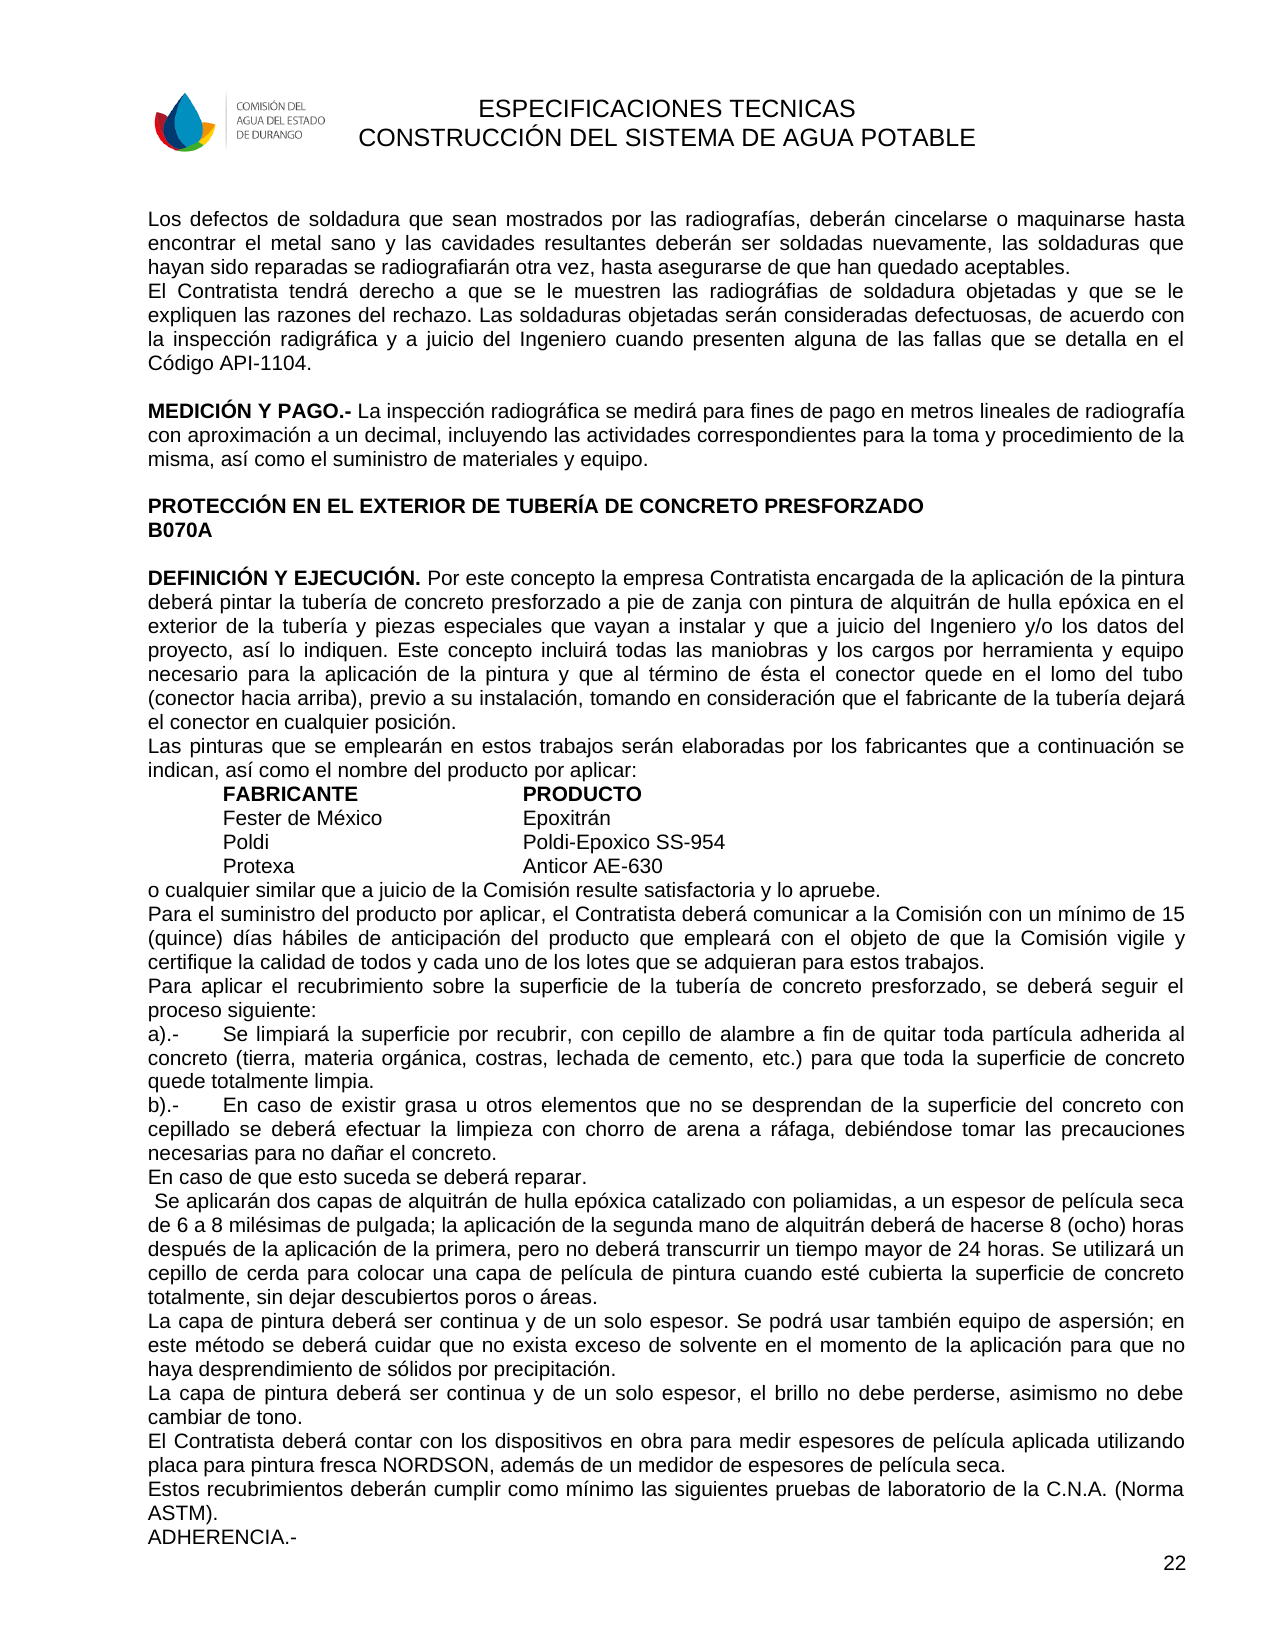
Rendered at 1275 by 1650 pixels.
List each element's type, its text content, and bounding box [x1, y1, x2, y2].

text ADHERENCIA.- [148, 1524, 1186, 1548]
text b).- En caso de existir grasa u otros elementos que no se desprendan de la superficie del concreto con cepillado se deberá efectuar la limpieza con chorro de arena a ráfaga, debiéndose tomar las precauciones necesarias para no dañar el concreto. [148, 1093, 1186, 1165]
text FABRICANTE PRODUCTO [148, 782, 1186, 806]
text o cualquier similar que a juicio de resulte satisfactoria y lo apruebe. [148, 878, 1186, 902]
text La capa de pintura deberá ser continua y de un solo espesor, el brillo no debe perderse, asimismo no debe cambiar de tono. [148, 1381, 1186, 1429]
picture [147, 75, 332, 167]
text Estos recubrimientos deberán cumplir como mínimo las siguientes pruebas de laboratorio de .A. (Norma ASTM). [148, 1477, 1186, 1524]
text Para aplicar el recubrimiento sobre la superficie de la tubería de concreto presforzado, se deberá seguir el proceso siguiente: [148, 973, 1186, 1021]
text Las pinturas que se emplearán en estos trabajos serán elaboradas por los fabricantes que a continuación se indican, así como el nombre del producto por aplicar: [148, 734, 1186, 782]
text El Contratista deberá contar con los dispositivos en obra para medir espesores de película aplicada utilizando placa para pintura fresca NORDSON, además de un medidor de espesores de película seca. [148, 1429, 1186, 1477]
text Fester de México Epoxitrán [148, 806, 1186, 830]
text El Contratista tendrá derecho a que se le muestren las radiográfias de soldadura objetadas y que se le expliquen las razones del rechazo. Las soldaduras objetadas serán consideradas defectuosas, de acuerdo con la inspección radigráfica y a juicio del Ingeniero cuando presenten alguna de las fallas que se detalla en el Código API-1104. [148, 279, 1186, 374]
text a).- Se limpiará la superficie por recubrir, con cepillo de alambre a fin de quitar toda partícula adherida al concreto (tierra, materia orgánica, costras, lechada de cemento, etc.) para que toda la superficie de concreto quede totalmente limpia. [148, 1021, 1186, 1093]
text PROTECCIÓN EN EL EXTERIOR DE TUBERÍA DE CONCRETO PRESFORZADO [148, 494, 1186, 518]
text La capa de pintura deberá ser continua y de un solo espesor. Se podrá usar también equipo de aspersión; en este método se deberá cuidar que no exista exceso de solvente en el momento de la aplicación para que no haya desprendimiento de sólidos por precipitación. [148, 1309, 1186, 1381]
text B070A [148, 518, 1186, 542]
text Los defectos de soldadura que sean mostrados por las radiografías, deberán cincelarse o maquinarse hasta encontrar el metal sano y las cavidades resultantes deberán ser soldadas nuevamente, las soldaduras que hayan sido reparadas se radiografiarán otra vez, hasta asegurarse de que han quedado aceptables. [148, 207, 1186, 279]
text Se aplicarán dos capas de alquitrán de hulla epóxica catalizado con poliamidas, a un espesor de película seca de 8 milésimas de pulgada; la aplicación de la segunda mano de alquitrán deberá de hacerse 8 (ocho) horas después de la aplicación de la primera, pero no deberá transcurrir un tiempo mayor de 24 horas. Se utilizará un cepillo de cerda para colocar una capa de película de pintura cuando esté cubierta la superficie de concreto totalmente, sin dejar descubiertos poros o áreas. [148, 1189, 1186, 1309]
text DEFINICIÓN Y EJECUCIÓN. Por este concepto la empresa Contratista encargada de la aplicación de la pintura deberá pintar la tubería de concreto presforzado a pie de zanja con pintura de alquitrán de hulla epóxica en el exterior de la tubería y piezas especiales que vayan a instalar y que a juicio del Ingeniero y/o los datos del proyecto, así lo indiquen. Este concepto incluirá todas las maniobras y los cargos por herramienta y equipo necesario para la aplicación de la pintura y que al término de ésta el conector quede en el lomo del tubo (conector hacia arriba), previo a su instalación, tomando en consideración que el fabricante de la tubería dejará el conector en cualquier posición. [148, 566, 1186, 734]
text Poldi Poldi-Epoxico SS-954 [148, 830, 1186, 854]
text En caso de que esto suceda se deberá reparar. [148, 1165, 1186, 1189]
text MEDICIÓN Y PAGO.- La inspección radiográfica se medirá para fines de pago en metros lineales de radiografía con aproximación a un decimal, incluyendo las actividades correspondientes para la toma y procedimiento de la misma, así como el suministro de materiales y equipo. [148, 398, 1186, 470]
text Protexa Anticor AE-630 [148, 854, 1186, 878]
text Para el suministro del producto por aplicar, el Contratista deberá comunicar a con un mínimo de 15 (quince) días hábiles de anticipación del producto que empleará con el objeto de que vigile y certifique la calidad de todos y cada uno de los lotes que se adquieran para estos trabajos. [148, 902, 1186, 973]
